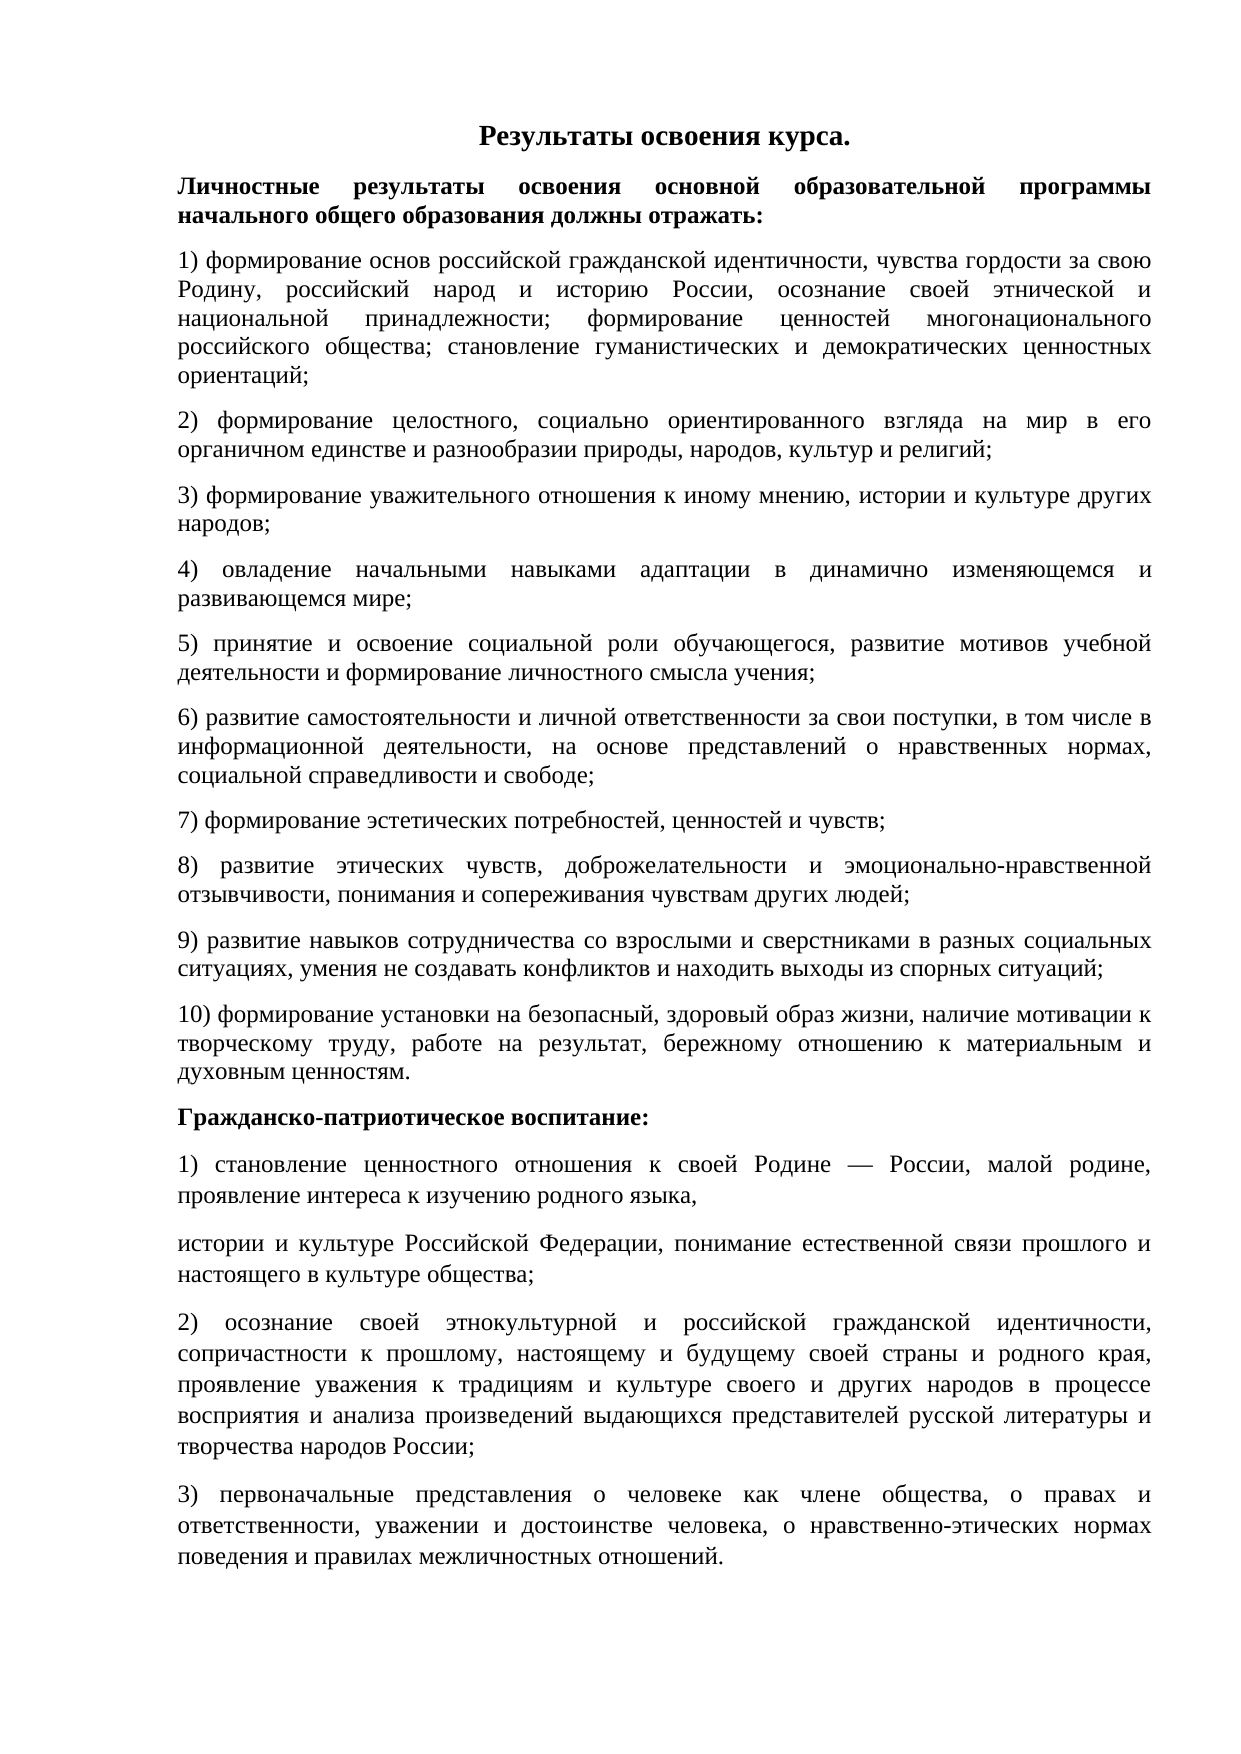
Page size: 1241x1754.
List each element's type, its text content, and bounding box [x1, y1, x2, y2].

text 2) формирование целостного, социально ориентированного взгляда на мир в его органичном единстве и разнообразии природы, народов, культур и религий; [177, 406, 1152, 463]
text истории и культуре Российской Федерации, понимание естественной связи прошлого и настоящего в культуре общества; [177, 1228, 1152, 1288]
text Результаты освоения курса. [177, 118, 1152, 152]
text 10) формирование установки на безопасный, здоровый образ жизни, наличие мотивации к творческому труду, работе на результат, бережному отношению к материальным и духовным ценностям. [177, 999, 1152, 1085]
text 3) формирование уважительного отношения к иному мнению, истории и культуре других народов; [177, 480, 1152, 537]
text 2) осознание своей этнокультурной и российской гражданской идентичности, сопричастности к прошлому, настоящему и будущему своей страны и родного края, проявление уважения к традициям и культуре своего и других народов в процессе восприятия и анализа произведений выдающихся представителей русской литературы и творчества народов России; [177, 1307, 1152, 1460]
text 1) становление ценностного отношения к своей Родине — России, малой родине, проявление интереса к изучению родного языка, [177, 1149, 1152, 1209]
text 8) развитие этических чувств, доброжелательности и эмоционально-нравственной отзывчивости, понимания и сопереживания чувствам других людей; [177, 851, 1152, 908]
text Личностные результаты освоения основной образовательной программы начального общего образования должны отражать: [177, 171, 1152, 228]
text 1) формирование основ российской гражданской идентичности, чувства гордости за свою Родину, российский народ и историю России, осознание своей этнической и национальной принадлежности; формирование ценностей многонационального российского общества; становление гуманистических и демократических ценностных ориентаций; [177, 245, 1152, 389]
text 3) первоначальные представления о человеке как члене общества, о правах и ответственности, уважении и достоинстве человека, о нравственно-этических нормах поведения и правилах межличностных отношений. [177, 1479, 1152, 1570]
text Гражданско-патриотическое воспитание: [177, 1102, 1152, 1131]
text 6) развитие самостоятельности и личной ответственности за свои поступки, в том числе в информационной деятельности, на основе представлений о нравственных нормах, социальной справедливости и свободе; [177, 702, 1152, 788]
text 4) овладение начальными навыками адаптации в динамично изменяющемся и развивающемся мире; [177, 554, 1152, 611]
text 5) принятие и освоение социальной роли обучающегося, развитие мотивов учебной деятельности и формирование личностного смысла учения; [177, 628, 1152, 686]
text 9) развитие навыков сотрудничества со взрослыми и сверстниками в разных социальных ситуациях, умения не создавать конфликтов и находить выходы из спорных ситуаций; [177, 925, 1152, 982]
text 7) формирование эстетических потребностей, ценностей и чувств; [177, 805, 1152, 834]
